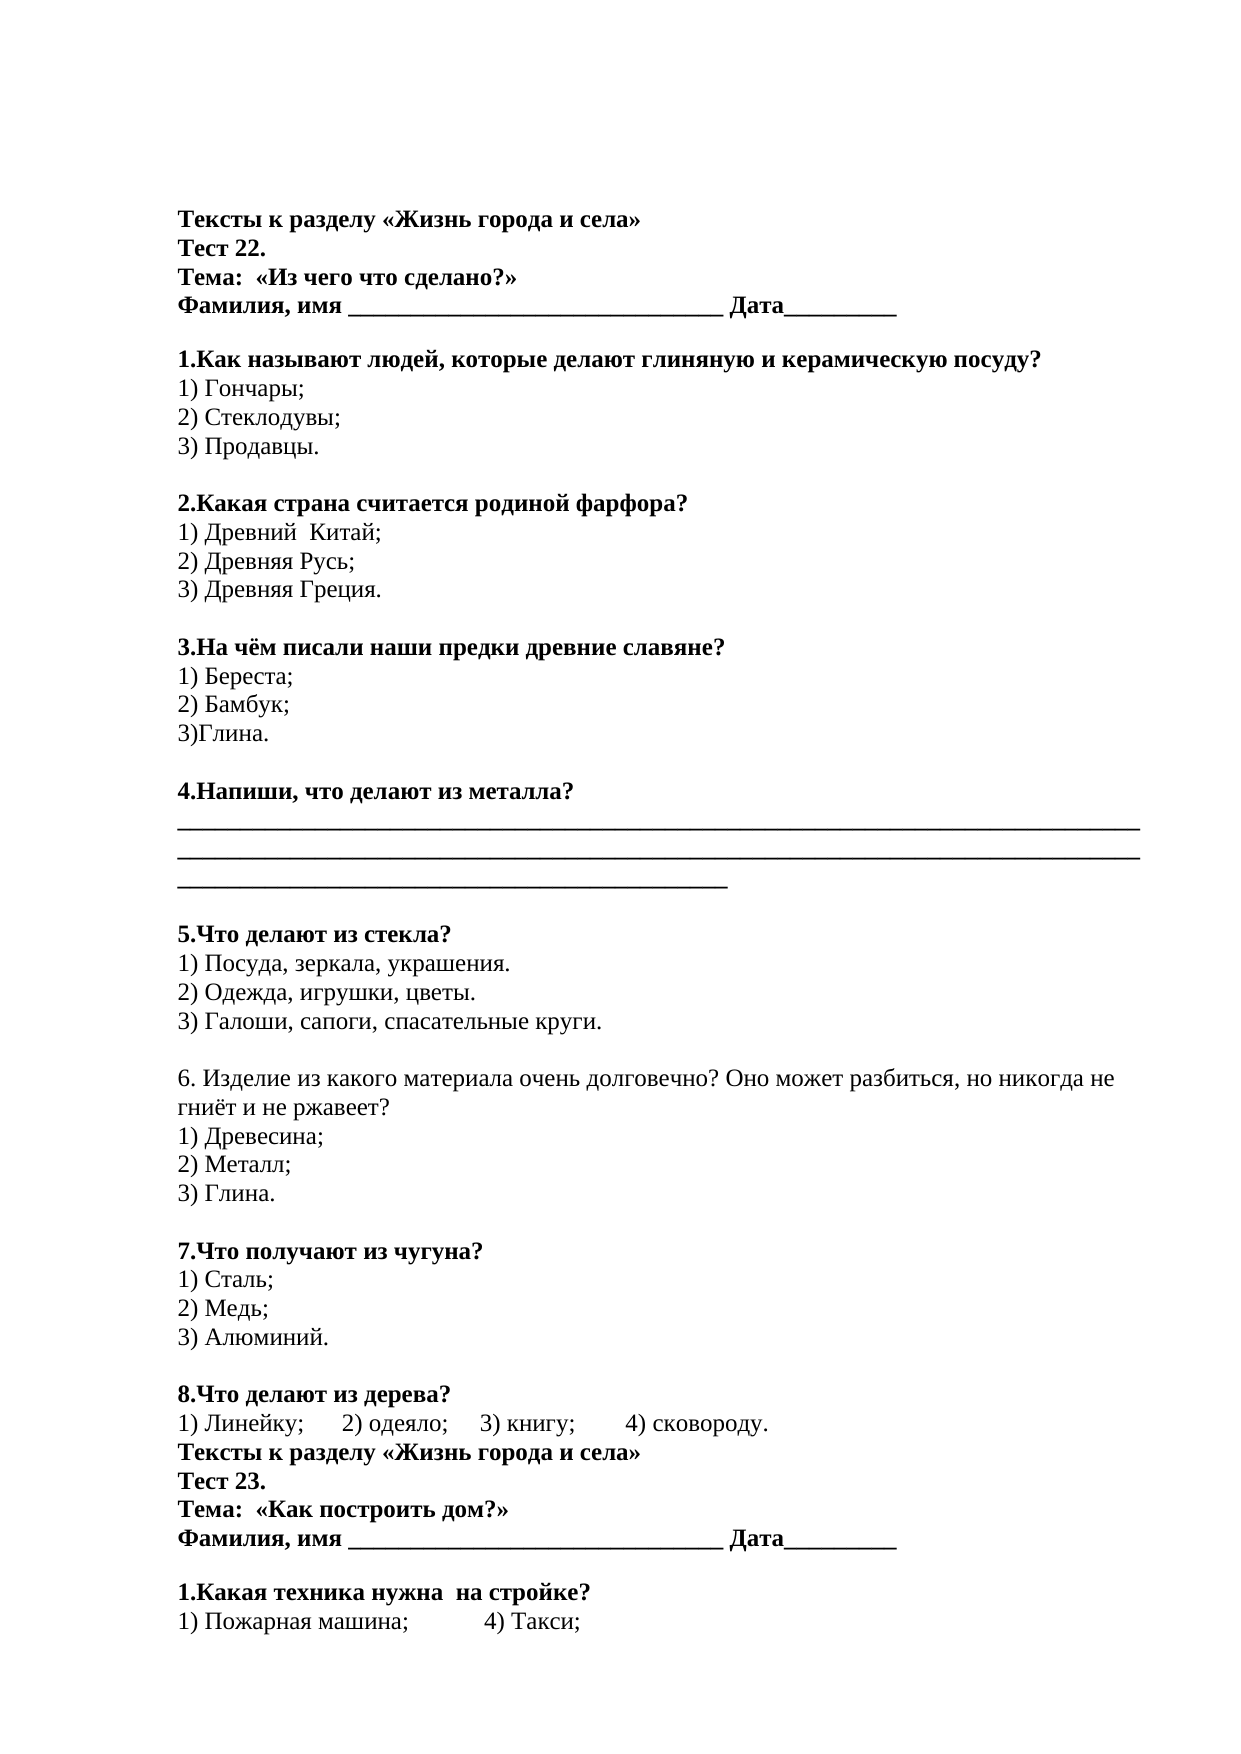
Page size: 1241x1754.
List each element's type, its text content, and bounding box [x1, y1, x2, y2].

text 1) Пожарная машина; 4) Такси; [177, 1606, 1152, 1634]
text Фамилия, имя ______________________________ Дата_________ [177, 1523, 1152, 1552]
text 2) Древняя Русь; [177, 546, 1152, 574]
text 2) Одежда, игрушки, цветы. [177, 977, 1152, 1006]
text 6. Изделие из какого материала очень долговечно? Оно может разбиться, но никогда не гниёт и не ржавеет? [177, 1063, 1152, 1121]
text 1) Сталь; [177, 1264, 1152, 1293]
text 2.Какая страна считается родиной фарфора? [177, 488, 1152, 517]
text 5.Что делают из стекла? [177, 919, 1152, 948]
text 3) Древняя Греция. [177, 574, 1152, 603]
text 1) Береста; [177, 661, 1152, 689]
text 7.Что получают из чугуна? [177, 1236, 1152, 1264]
text Фамилия, имя ______________________________ Дата_________ [177, 291, 1152, 319]
text Тест 22. [177, 233, 1152, 262]
text 1) Линейку; 2) одеяло; 3) книгу; 4) сковороду. [177, 1408, 1152, 1437]
text Тест 23. [177, 1466, 1152, 1494]
text 3) Галоши, сапоги, спасательные круги. [177, 1006, 1152, 1034]
text 2) Стеклодувы; [177, 402, 1152, 431]
text 2) Медь; [177, 1293, 1152, 1322]
text 3.На чём писали наши предки древние славяне? [177, 632, 1152, 661]
text 8.Что делают из дерева? [177, 1379, 1152, 1408]
text 1) Гончары; [177, 373, 1152, 402]
text 3) Продавцы. [177, 431, 1152, 459]
text Тема: «Из чего что сделано?» [177, 262, 1152, 291]
text 2) Металл; [177, 1149, 1152, 1178]
text 3)Глина. [177, 718, 1152, 747]
text 1) Древний Китай; [177, 517, 1152, 546]
text Тексты к разделу «Жизнь города и села» [177, 1437, 1152, 1466]
text 3) Глина. [177, 1178, 1152, 1207]
text 3) Алюминий. [177, 1322, 1152, 1351]
text 4.Напиши, что делают из металла? [177, 776, 1152, 804]
text 1.Какая техника нужна на стройке? [177, 1577, 1152, 1606]
text 2) Бамбук; [177, 689, 1152, 718]
text Тема: «Как построить дом?» [177, 1494, 1152, 1523]
text ______________________________________________________________________________________________________________________________________________________________________________________________________ [177, 804, 1152, 891]
text Тексты к разделу «Жизнь города и села» [177, 204, 1152, 233]
text 1) Древесина; [177, 1121, 1152, 1149]
text 1) Посуда, зеркала, украшения. [177, 948, 1152, 977]
text 1.Как называют людей, которые делают глиняную и керамическую посуду? [177, 344, 1152, 373]
